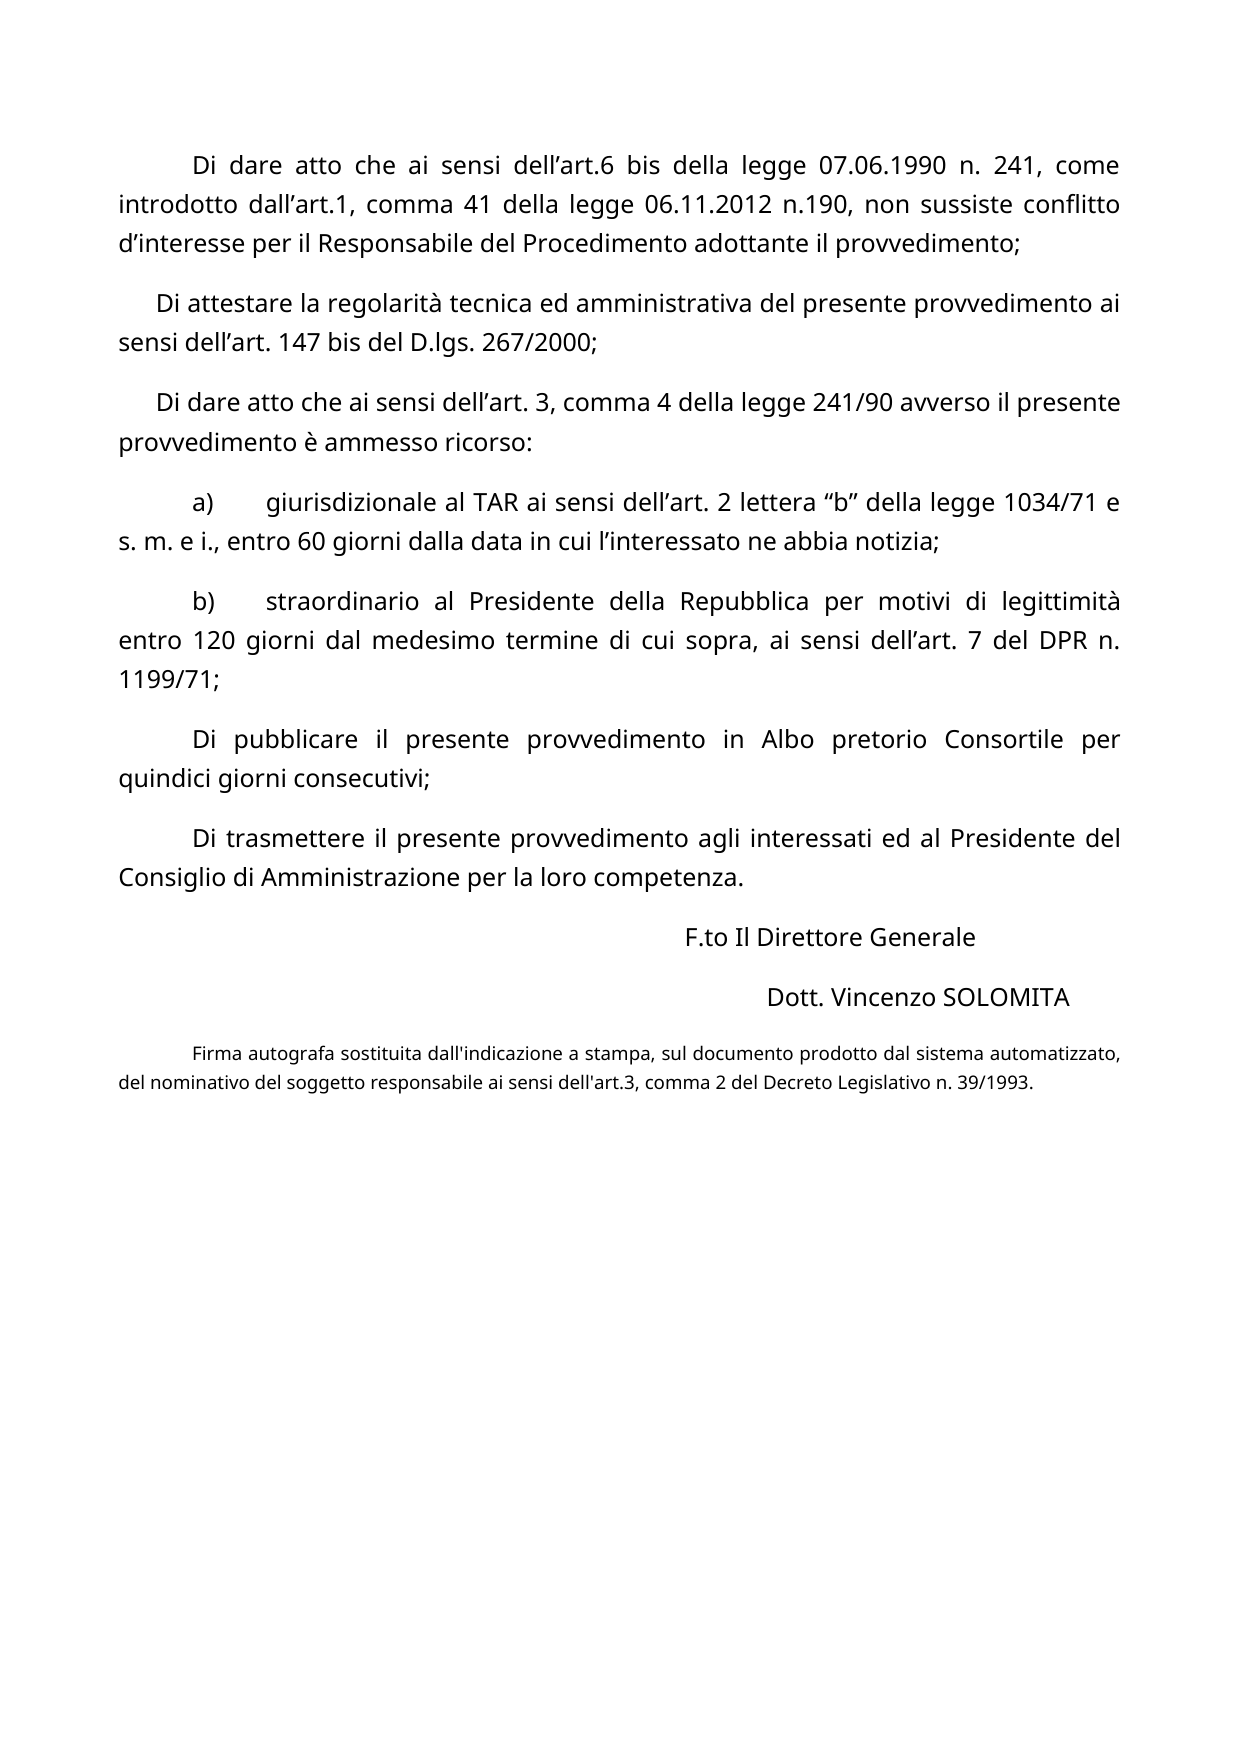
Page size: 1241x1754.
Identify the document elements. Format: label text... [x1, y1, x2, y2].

text F.to Il Direttore Generale [118, 920, 1122, 954]
text Di dare atto che ai sensi dell’art. 3, comma 4 della legge 241/90 avverso il presente provvedimento è ammesso ricorso: [118, 385, 1122, 458]
text a) giurisdizionale al TAR ai sensi dell’art. 2 lettera “b” della legge 1034/71 e s. m. e i., entro 60 giorni dalla data in cui l’interessato ne abbia notizia; [118, 484, 1122, 557]
text Dott. Vincenzo SOLOMITA [118, 980, 1122, 1014]
text Di attestare la regolarità tecnica ed amministrativa del presente provvedimento ai sensi dell’art. 147 bis del D.lgs. 267/2000; [118, 286, 1122, 359]
text Di pubblicare il presente provvedimento in Albo pretorio Consortile per quindici giorni consecutivi; [118, 722, 1122, 795]
text Firma autografa sostituita dall'indicazione a stampa, sul documento prodotto dal sistema automatizzato, del nominativo del soggetto responsabile ai sensi dell'art.3, comma 2 del Decreto Legislativo n. 39/1993. [118, 1040, 1122, 1095]
text b) straordinario al Presidente della Repubblica per motivi di legittimità entro 120 giorni dal medesimo termine di cui sopra, ai sensi dell’art. 7 del DPR n. 1199/71; [118, 583, 1122, 696]
text Di trasmettere il presente provvedimento agli interessati ed al Presidente del Consiglio di Amministrazione per la loro competenza. [118, 821, 1122, 894]
text Di dare atto che ai sensi dell’art.6 bis della legge 07.06.1990 n. 241, come introdotto dall’art.1, comma 41 della legge 06.11.2012 n.190, non sussiste conflitto d’interesse per il Responsabile del Procedimento adottante il provvedimento; [118, 148, 1122, 260]
